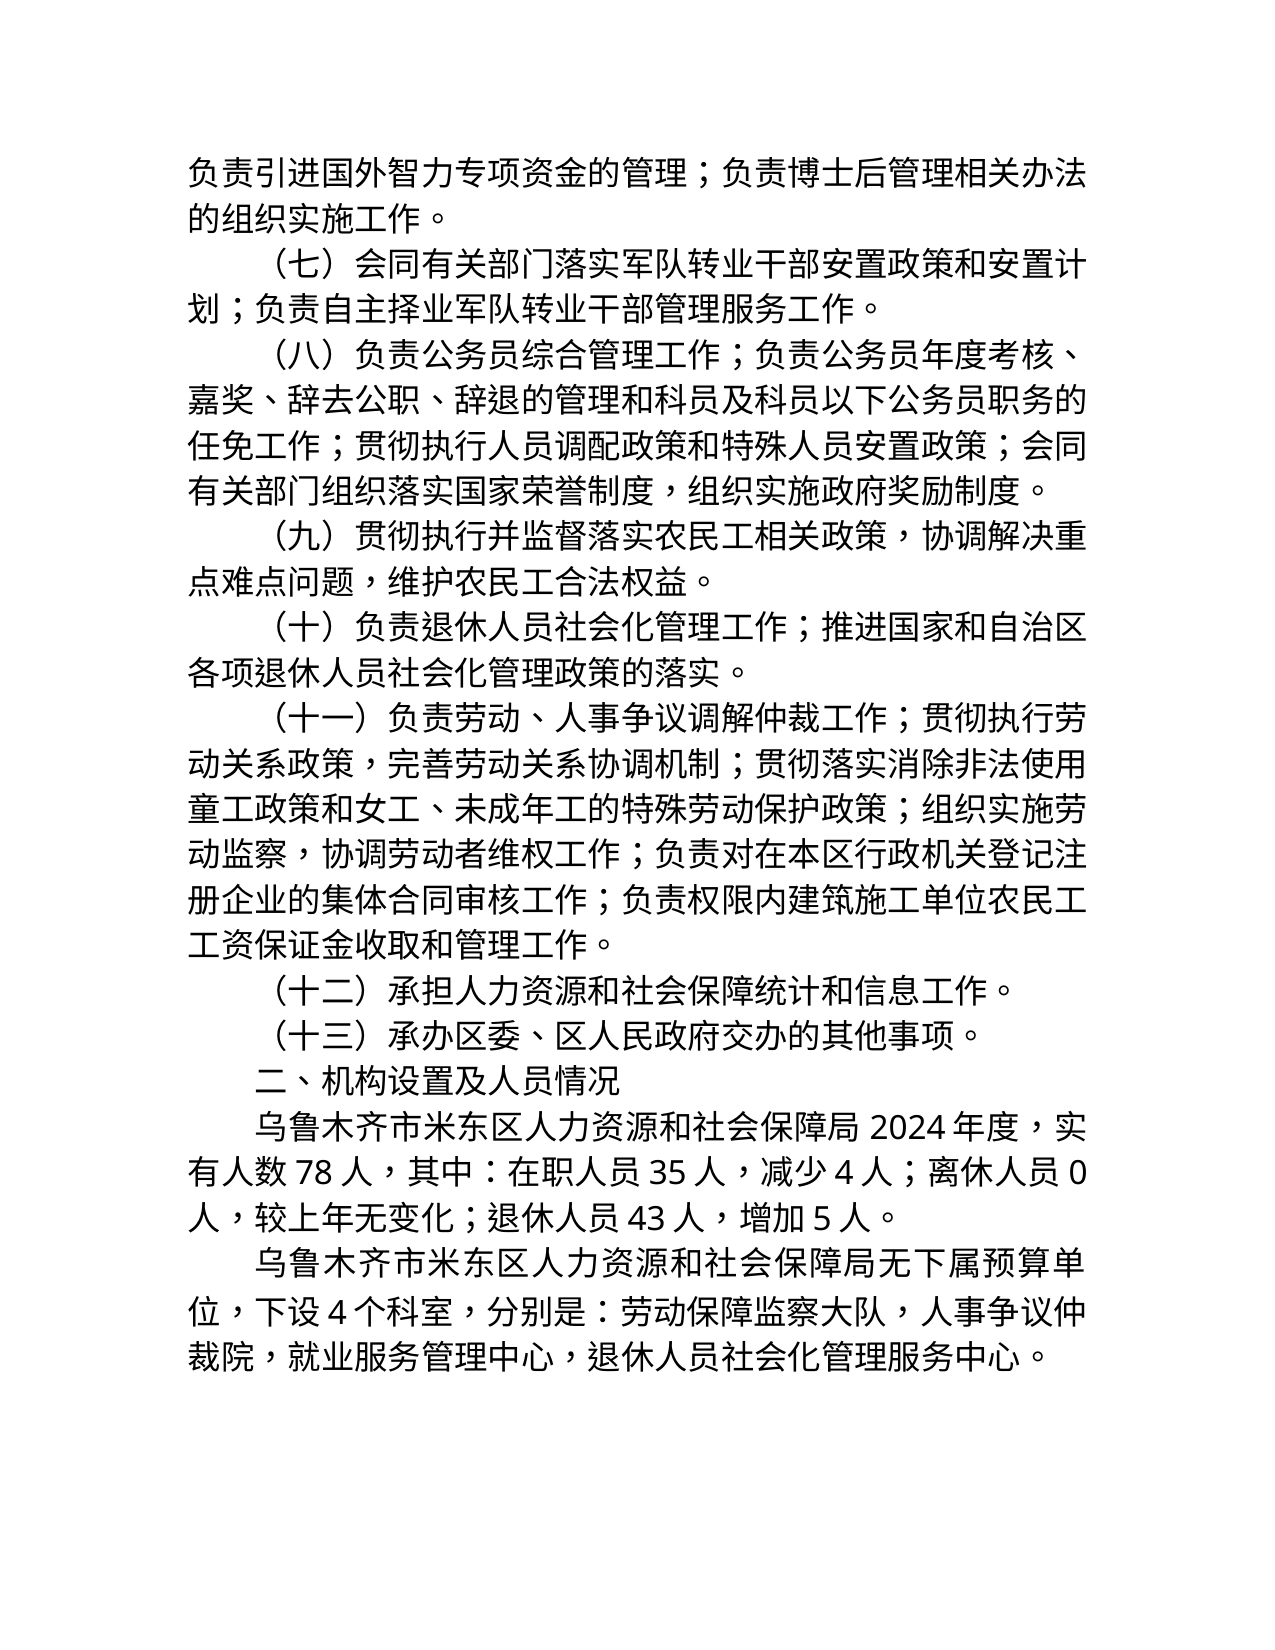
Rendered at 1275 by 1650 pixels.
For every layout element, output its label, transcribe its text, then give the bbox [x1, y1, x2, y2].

text （七）会同有关部门落实军队转业干部安置政策和安置计划；负责自主择业军队转业干部管理服务工作。 [187, 241, 1087, 332]
text （八）负责公务员综合管理工作；负责公务员年度考核、嘉奖、辞去公职、辞退的管理和科员及科员以下公务员职务的任免工作；贯彻执行人员调配政策和特殊人员安置政策；会同有关部门组织落实国家荣誉制度，组织实施政府奖励制度。 [187, 332, 1087, 513]
text 乌鲁木齐市米东区人力资源和社会保障局2024年度，实有人数78人，其中：在职人员35人，减少4人；离休人员0人，较上年无变化；退休人员43人，增加5人。 [187, 1104, 1087, 1240]
text 二、机构设置及人员情况 [187, 1058, 1087, 1104]
text （九）贯彻执行并监督落实农民工相关政策，协调解决重点难点问题，维护农民工合法权益。 [187, 513, 1087, 604]
text （十一）负责劳动、人事争议调解仲裁工作；贯彻执行劳动关系政策，完善劳动关系协调机制；贯彻落实消除非法使用童工政策和女工、未成年工的特殊劳动保护政策；组织实施劳动监察，协调劳动者维权工作；负责对在本区行政机关登记注册企业的集体合同审核工作；负责权限内建筑施工单位农民工工资保证金收取和管理工作。 [187, 695, 1087, 967]
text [187, 150, 1087, 241]
text 乌鲁木齐市米东区人力资源和社会保障局无下属预算单位，下设4个科室，分别是：劳动保障监察大队，人事争议仲裁院，就业服务管理中心，退休人员社会化管理服务中心。 [187, 1240, 1087, 1379]
text （十）负责退休人员社会化管理工作；推进国家和自治区各项退休人员社会化管理政策的落实。 [187, 604, 1087, 695]
text （十二）承担人力资源和社会保障统计和信息工作。 [187, 967, 1087, 1013]
text （十三）承办区委、区人民政府交办的其他事项。 [187, 1013, 1087, 1058]
